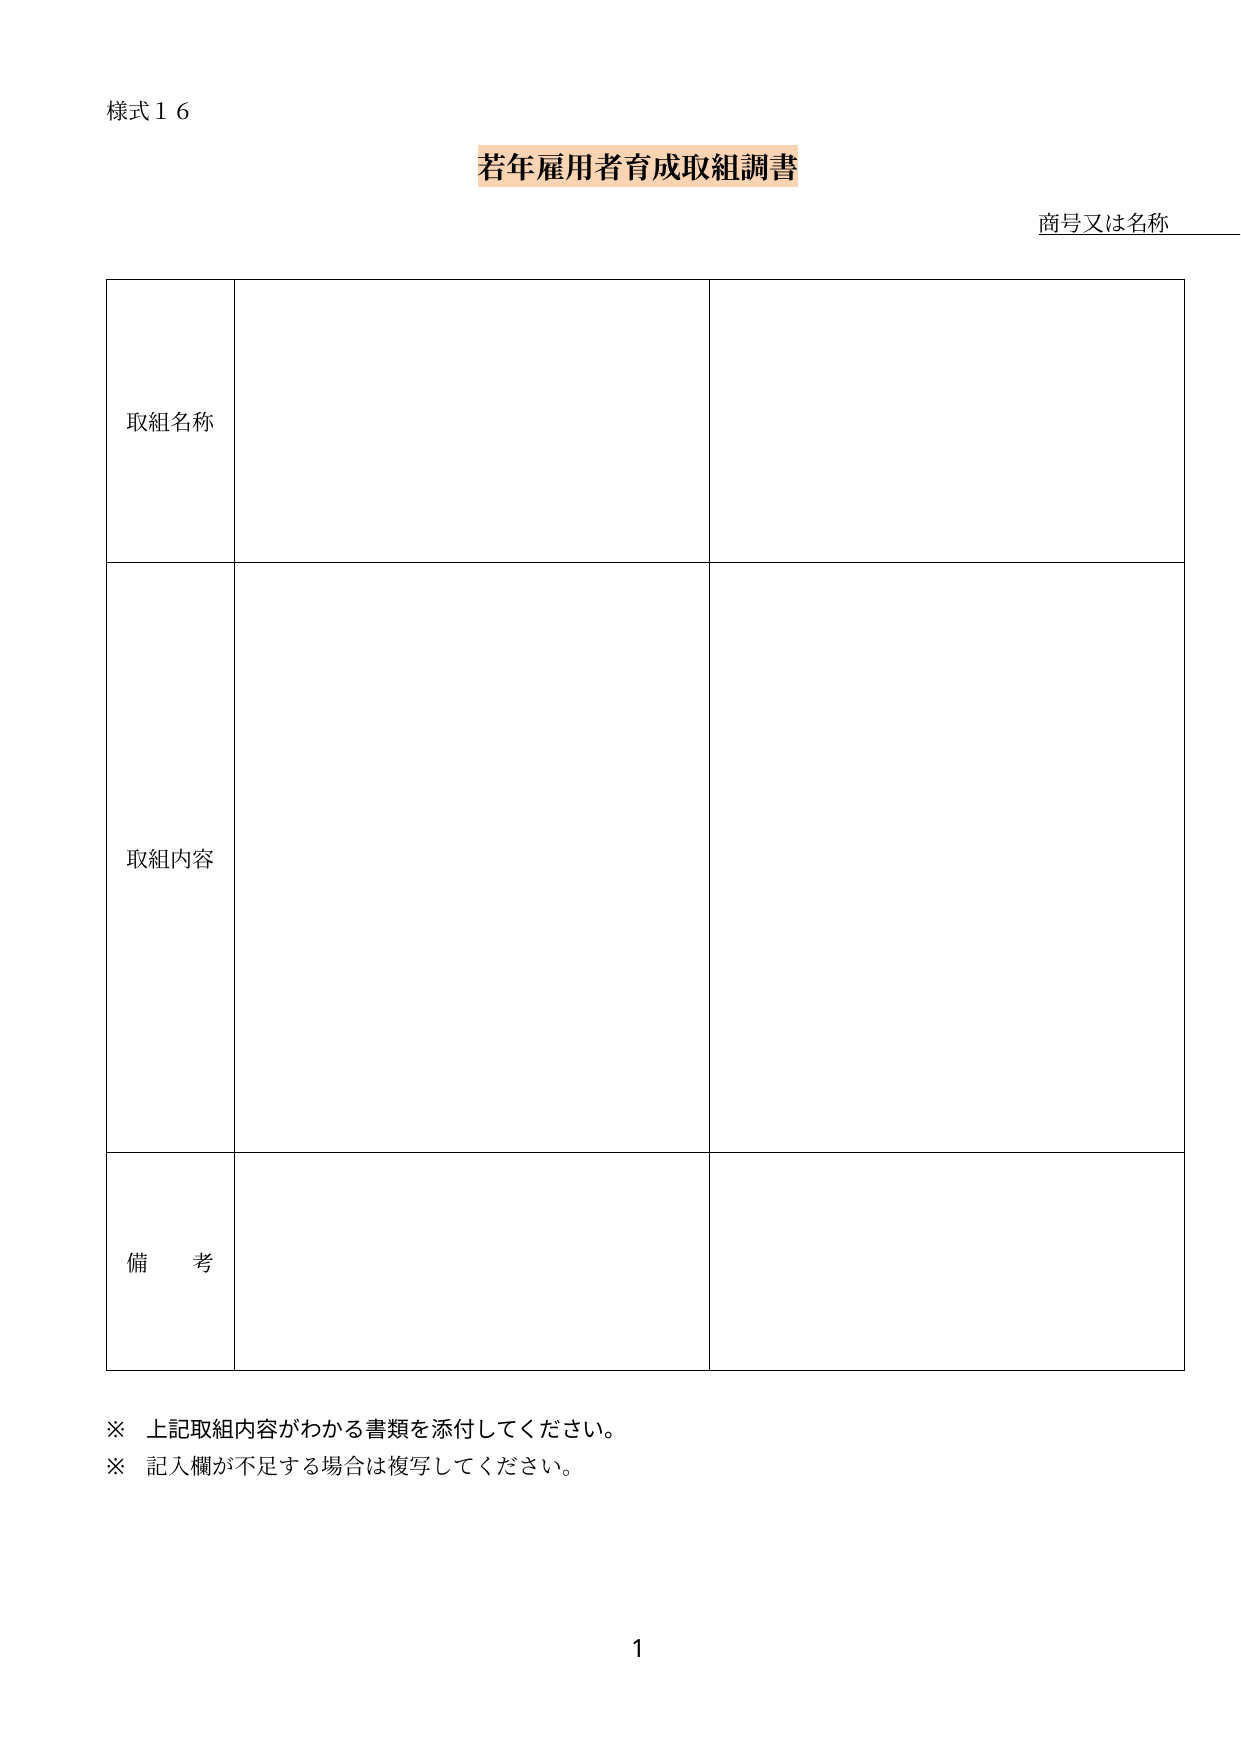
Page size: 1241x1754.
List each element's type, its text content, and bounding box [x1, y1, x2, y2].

table_cell 備 考 [107, 1153, 234, 1370]
table_cell [235, 563, 709, 1152]
text ※ 記入欄が不足する場合は複写してください。 [106, 1446, 1169, 1484]
table_header [710, 280, 1184, 562]
table_cell [710, 1153, 1184, 1370]
table_cell [235, 1153, 709, 1370]
table_header [235, 280, 709, 562]
table_cell 取組内容 [107, 563, 234, 1152]
table_cell [710, 563, 1184, 1152]
text ※ 上記取組内容がわかる書類を添付してください。 [106, 1409, 1169, 1446]
text 商号又は名称 [106, 203, 1169, 241]
text 様式１６ [106, 91, 1169, 128]
table_header 取組名称 [107, 280, 234, 562]
text 若年雇用者育成取組調書 [106, 128, 1169, 203]
